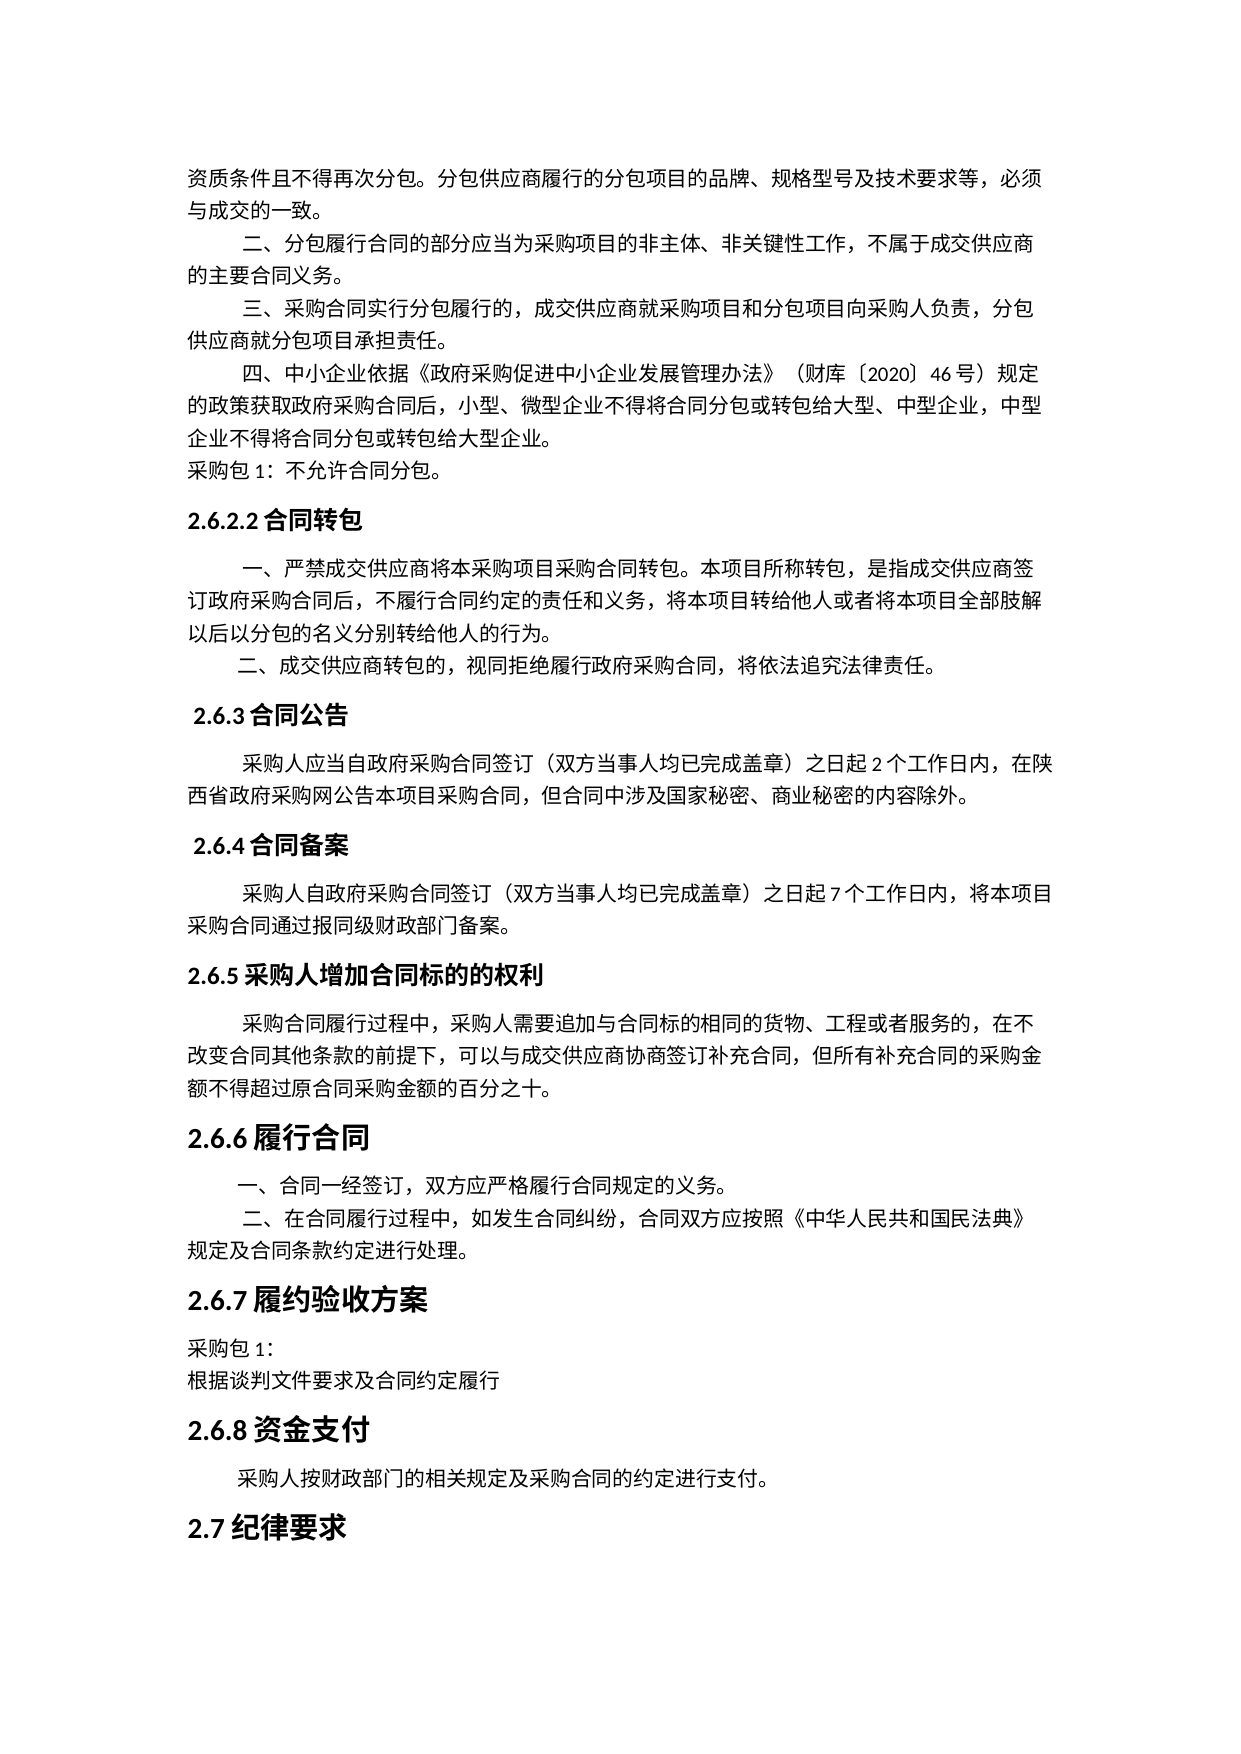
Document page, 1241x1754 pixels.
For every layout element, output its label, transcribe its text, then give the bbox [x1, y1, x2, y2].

text 采购合同履行过程中，采购人需要追加与合同标的相同的货物、工程或者服务的，在不改变合同其他条款的前提下，可以与成交供应商协商签订补充合同，但所有补充合同的采购金额不得超过原合同采购金额的百分之十。 [187, 1007, 1053, 1104]
text 二、分包履行合同的部分应当为采购项目的非主体、非关键性工作，不属于成交供应商的主要合同义务。 [187, 227, 1053, 292]
text 二、成交供应商转包的，视同拒绝履行政府采购合同，将依法追究法律责任。 [187, 649, 1053, 682]
text 2.6.2.2合同转包 [187, 487, 1053, 552]
text 根据谈判文件要求及合同约定履行 [187, 1364, 1053, 1397]
text 2.6.3合同公告 [187, 682, 1053, 747]
text 2.6.7履约验收方案 [187, 1267, 1053, 1332]
text 2.6.4合同备案 [187, 812, 1053, 877]
text 采购包1：不允许合同分包。 [187, 454, 1053, 487]
text 一、严禁成交供应商将本采购项目采购合同转包。本项目所称转包，是指成交供应商签订政府采购合同后，不履行合同约定的责任和义务，将本项目转给他人或者将本项目全部肢解以后以分包的名义分别转给他人的行为。 [187, 552, 1053, 649]
text 2.7纪律要求 [187, 1494, 1053, 1559]
text 2.6.8资金支付 [187, 1397, 1053, 1462]
text 采购人应当自政府采购合同签订（双方当事人均已完成盖章）之日起2个工作日内，在陕西省政府采购网公告本项目采购合同，但合同中涉及国家秘密、商业秘密的内容除外。 [187, 747, 1053, 812]
text 采购人按财政部门的相关规定及采购合同的约定进行支付。 [187, 1462, 1053, 1494]
text 采购人自政府采购合同签订（双方当事人均已完成盖章）之日起7个工作日内，将本项目采购合同通过报同级财政部门备案。 [187, 877, 1053, 942]
text 2.6.6履行合同 [187, 1104, 1053, 1169]
text 一、合同一经签订，双方应严格履行合同规定的义务。 [187, 1169, 1053, 1202]
text 三、采购合同实行分包履行的，成交供应商就采购项目和分包项目向采购人负责，分包供应商就分包项目承担责任。 [187, 292, 1053, 357]
text 二、在合同履行过程中，如发生合同纠纷，合同双方应按照《中华人民共和国民法典》规定及合同条款约定进行处理。 [187, 1202, 1053, 1267]
text 采购包1： [187, 1332, 1053, 1364]
text 四、中小企业依据《政府采购促进中小企业发展管理办法》（财库〔2020〕46号）规定的政策获取政府采购合同后，小型、微型企业不得将合同分包或转包给大型、中型企业，中型企业不得将合同分包或转包给大型企业。 [187, 357, 1053, 454]
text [187, 162, 1053, 227]
text 2.6.5采购人增加合同标的的权利 [187, 942, 1053, 1007]
